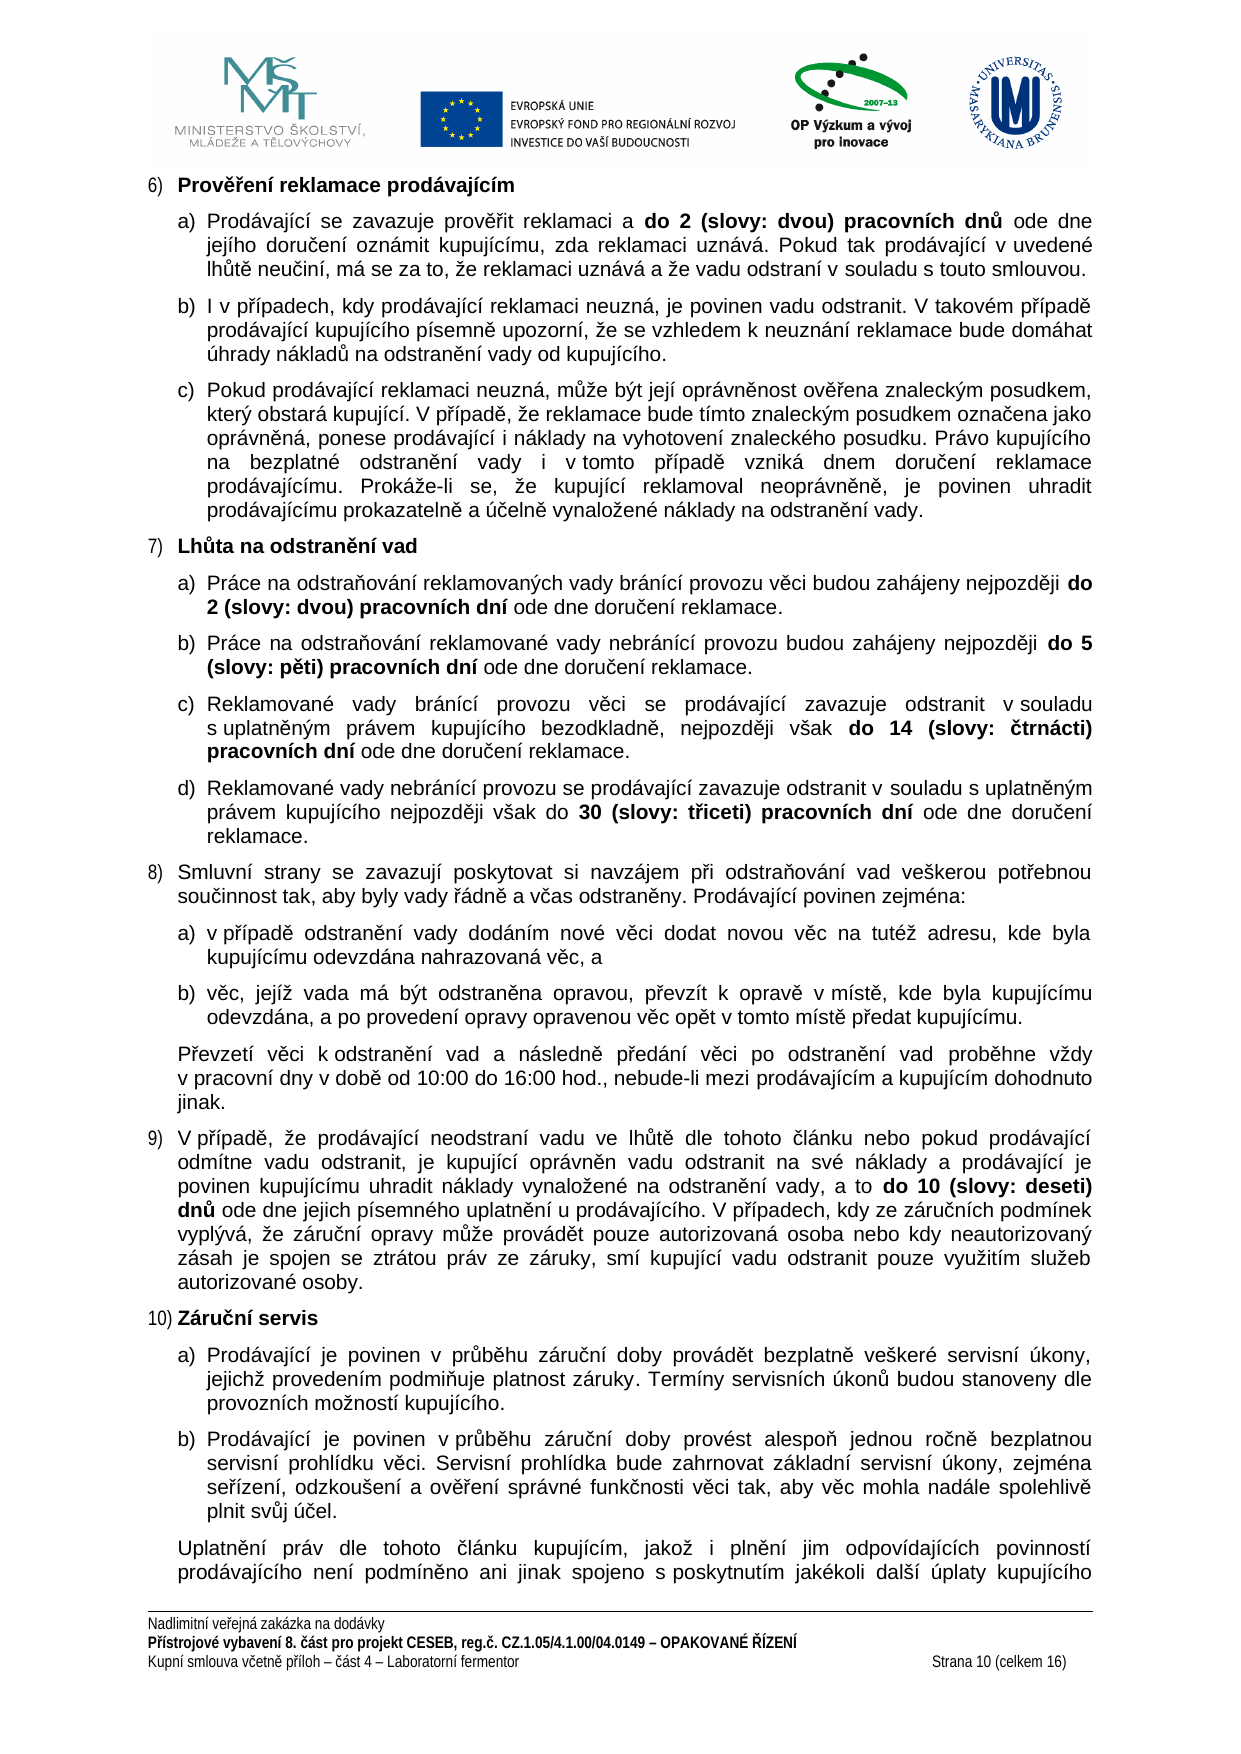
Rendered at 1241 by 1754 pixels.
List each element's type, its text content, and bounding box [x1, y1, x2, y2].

list V případě, že prodávající neodstraní vadu ve lhůtě dle tohoto článku nebo pokud prodávající odmítne vadu odstranit, je kupující oprávněn vadu odstranit na své náklady a prodávající je povinen kupujícímu uhradit náklady vynaložené na odstranění vady, a to do 10 (slovy: deseti) dnů ode dne jejich písemného uplatnění u prodávajícího. V případech, kdy ze záručních podmínek vyplývá, že záruční opravy může provádět pouze autorizovaná osoba nebo kdy neautorizovaný zásah je spojen se ztrátou práv ze záruky, smí kupující vadu odstranit pouze využitím služeb autorizované osoby. [148, 1126, 1093, 1294]
list věc, jejíž vada má být odstraněna opravou, převzít k opravě v místě, kde byla kupujícímu odevzdána, a po provedení opravy opravenou věc opět v tomto místě předat kupujícímu. [177, 981, 1093, 1029]
picture [147, 29, 1092, 173]
list Lhůta na odstranění vad [148, 534, 1093, 558]
list Prodávající se zavazuje prověřit reklamaci a do 2 (slovy: dvou) pracovních dnů ode dne jejího doručení oznámit kupujícímu, zda reklamaci uznává. Pokud tak prodávající v uvedené lhůtě neučiní, má se za to, že reklamaci uznává a že vadu odstraní v souladu s touto smlouvou. [177, 209, 1093, 281]
list v případě odstranění vady dodáním nové věci dodat novou věc na tutéž adresu, kde byla kupujícímu odevzdána nahrazovaná věc, a [177, 921, 1093, 969]
list Reklamované vady nebránící provozu se prodávající zavazuje odstranit v souladu s uplatněným právem kupujícího nejpozději však do 30 (slovy: třiceti) pracovních dní ode dne doručení reklamace. [177, 776, 1093, 848]
list Záruční servis [148, 1306, 1093, 1330]
list Pokud prodávající reklamaci neuzná, může být její oprávněnost ověřena znaleckým posudkem, který obstará kupující. V případě, že reklamace bude tímto znaleckým posudkem označena jako oprávněná, ponese prodávající i náklady na vyhotovení znaleckého posudku. Právo kupujícího na bezplatné odstranění vady i v tomto případě vzniká dnem doručení reklamace prodávajícímu. Prokáže-li se, že kupující reklamoval neoprávněně, je povinen uhradit prodávajícímu prokazatelně a účelně vynaložené náklady na odstranění vady. [177, 378, 1093, 522]
list Prodávající je povinen v průběhu záruční doby provádět bezplatně veškeré servisní úkony, jejichž provedením podmiňuje platnost záruky. Termíny servisních úkonů budou stanoveny dle provozních možností kupujícího. [177, 1343, 1093, 1415]
list Reklamované vady bránící provozu věci se prodávající zavazuje odstranit v souladu s uplatněným právem kupujícího bezodkladně, nejpozději však do 14 (slovy: čtrnácti) pracovních dní ode dne doručení reklamace. [177, 691, 1093, 763]
list Smluvní strany se zavazují poskytovat si navzájem při odstraňování vad veškerou potřebnou součinnost tak, aby byly vady řádně a včas odstraněny. Prodávající povinen zejména: [148, 860, 1093, 908]
list Prodávající je povinen v průběhu záruční doby provést alespoň jednou ročně bezplatnou servisní prohlídku věci. Servisní prohlídka bude zahrnovat základní servisní úkony, zejména seřízení, odzkoušení a ověření správné funkčnosti věci tak, aby věc mohla nadále spolehlivě plnit svůj účel. [177, 1427, 1093, 1523]
list I v případech, kdy prodávající reklamaci neuzná, je povinen vadu odstranit. V takovém případě prodávající kupujícího písemně upozorní, že se vzhledem k neuznání reklamace bude domáhat úhrady nákladů na odstranění vady od kupujícího. [177, 293, 1093, 365]
text Převzetí věci k odstranění vad a následně předání věci po odstranění vad proběhne vždy v pracovní dny v době od 10:00 do 16:00 hod., nebude-li mezi prodávajícím a kupujícím dohodnuto jinak. [177, 1042, 1093, 1113]
list Práce na odstraňování reklamovaných vady bránící provozu věci budou zahájeny nejpozději do 2 (slovy: dvou) pracovních dní ode dne doručení reklamace. [177, 571, 1093, 618]
list Prověření reklamace prodávajícím [148, 172, 1093, 197]
list Práce na odstraňování reklamované vady nebránící provozu budou zahájeny nejpozději do 5 (slovy: pěti) pracovních dní ode dne doručení reklamace. [177, 631, 1093, 679]
